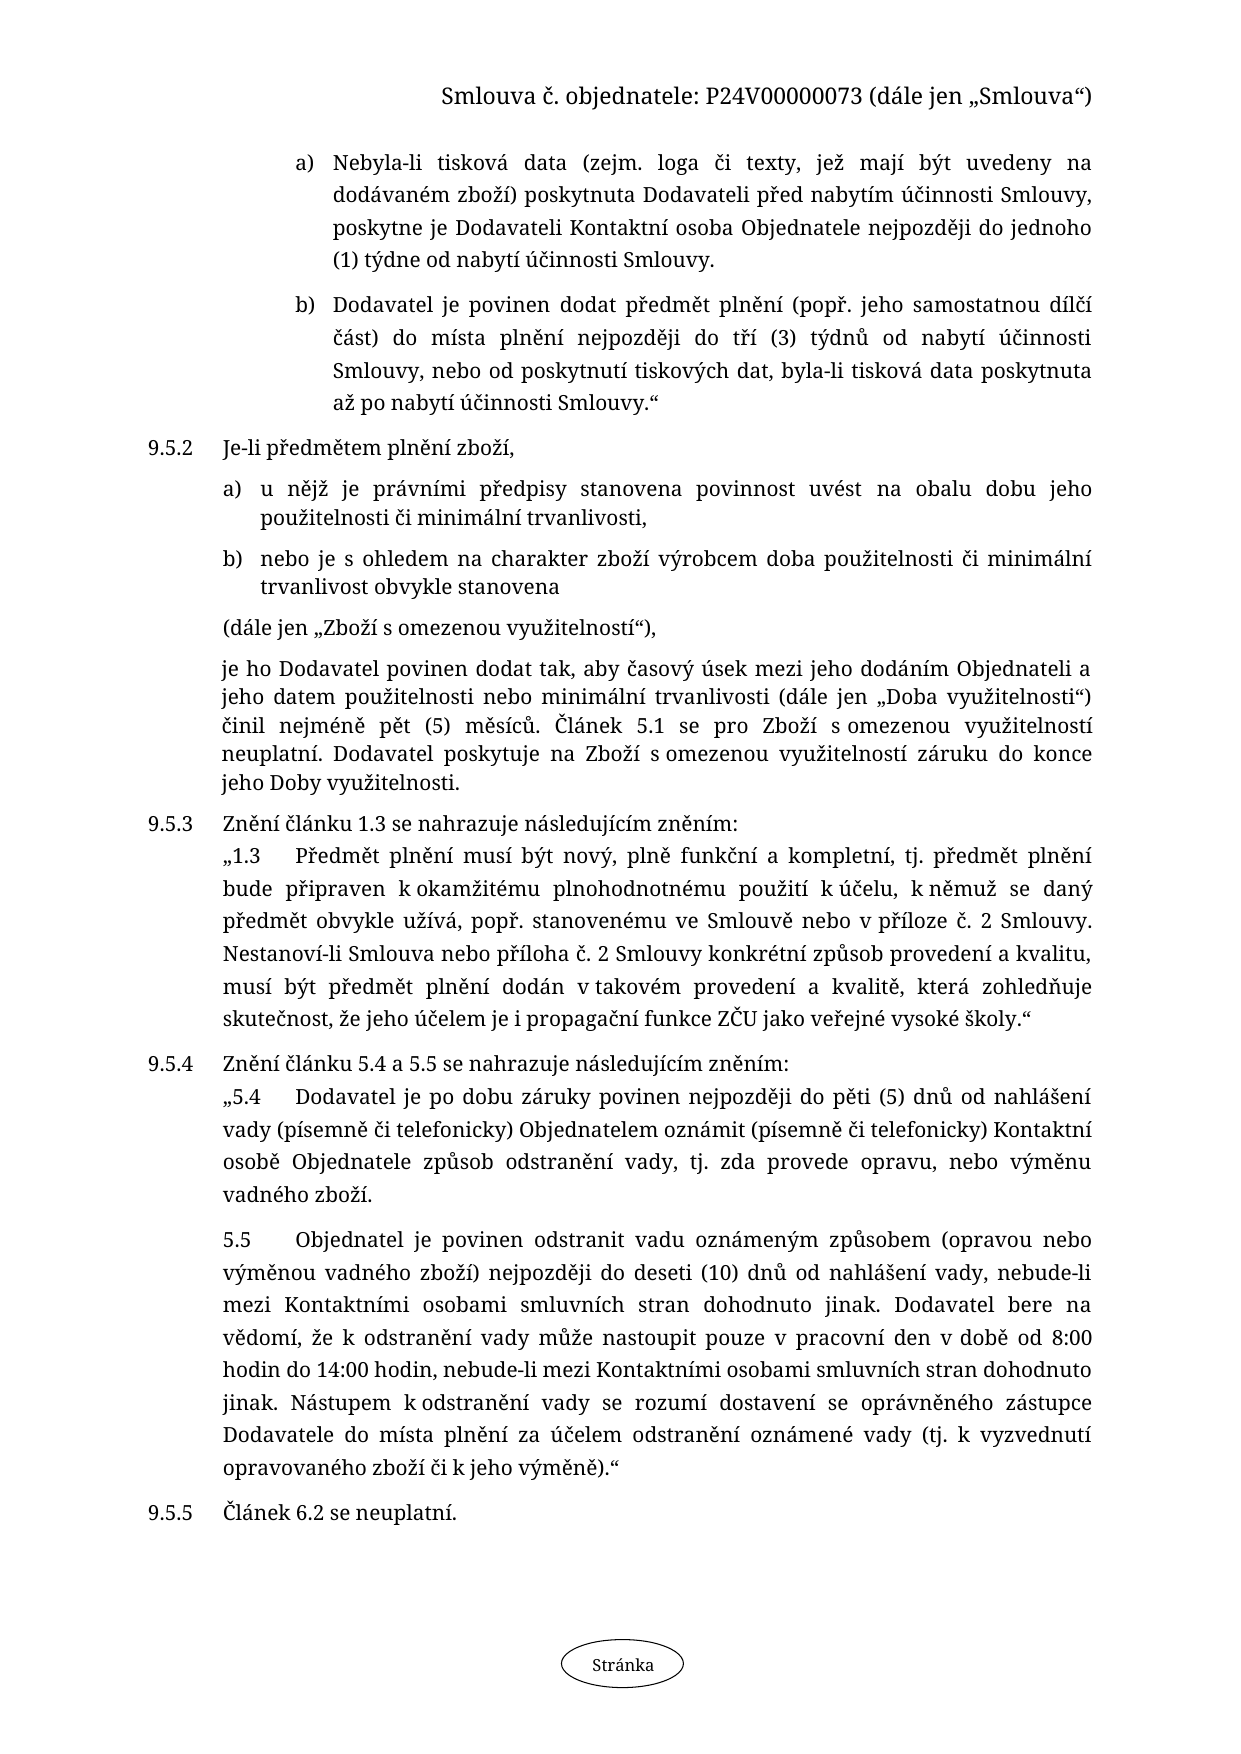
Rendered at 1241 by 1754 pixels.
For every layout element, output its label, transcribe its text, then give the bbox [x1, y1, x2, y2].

list „1.3 Předmět plnění musí být nový, plně funkční a kompletní, tj. předmět plnění bude připraven k okamžitému plnohodnotnému použití k účelu, k němuž se daný předmět obvykle užívá, popř. stanovenému ve Smlouvě nebo v příloze č. 2 Smlouvy. Nestanoví-li Smlouva nebo příloha č. 2 Smlouvy konkrétní způsob provedení a kvalitu, musí být předmět plnění dodán v takovém provedení a kvalitě, která zohledňuje skutečnost, že jeho účelem je i propagační funkce ZČU jako veřejné vysoké školy.“ [223, 841, 1093, 1033]
text (dále jen „Zboží s omezenou využitelností“), [223, 613, 1093, 642]
list nebo je s ohledem na charakter zboží výrobcem doba použitelnosti či minimální trvanlivost obvykle stanovena [223, 544, 1093, 601]
list 5.5 Objednatel je povinen odstranit vadu oznámeným způsobem (opravou nebo výměnou vadného zboží) nejpozději do deseti (10) dnů od nahlášení vady, nebude-li mezi Kontaktními osobami smluvních stran dohodnuto jinak. Dodavatel bere na vědomí, že k odstranění vady může nastoupit pouze v pracovní den v době od 8:00 hodin do 14:00 hodin, nebude-li mezi Kontaktními osobami smluvních stran dohodnuto jinak. Nástupem k odstranění vady se rozumí dostavení se oprávněného zástupce Dodavatele do místa plnění za účelem odstranění oznámené vady (tj. k vyzvednutí opravovaného zboží či k jeho výměně).“ [223, 1225, 1093, 1482]
list Je-li předmětem plnění zboží, [148, 433, 1093, 462]
list Dodavatel je povinen dodat předmět plnění (popř. jeho samostatnou dílčí část) do místa plnění nejpozději do tří (3) týdnů od nabytí účinnosti Smlouvy, nebo od poskytnutí tiskových dat, byla-li tisková data poskytnuta až po nabytí účinnosti Smlouvy.“ [295, 291, 1093, 417]
list Znění článku 1.3 se nahrazuje následujícím zněním: [148, 809, 1093, 837]
list „5.4 Dodavatel je po dobu záruky povinen nejpozději do pěti (5) dnů od nahlášení vady (písemně či telefonicky) Objednatelem oznámit (písemně či telefonicky) Kontaktní osobě Objednatele způsob odstranění vady, tj. zda provede opravu, nebo výměnu vadného zboží. [223, 1082, 1093, 1208]
list Nebyla-li tisková data (zejm. loga či texty, jež mají být uvedeny na dodávaném zboží) poskytnuta Dodavateli před nabytím účinnosti Smlouvy, poskytne je Dodavateli Kontaktní osoba Objednatele nejpozději do jednoho (1) týdne od nabytí účinnosti Smlouvy. [295, 148, 1093, 274]
list u nějž je právními předpisy stanovena povinnost uvést na obalu dobu jeho použitelnosti či minimální trvanlivosti, [223, 474, 1093, 531]
text je ho Dodavatel povinen dodat tak, aby časový úsek mezi jeho dodáním Objednateli a jeho datem použitelnosti nebo minimální trvanlivosti (dále jen „Doba využitelnosti“) činil nejméně pět (5) měsíců. Článek 5.1 se pro Zboží s omezenou využitelností neuplatní. Dodavatel poskytuje na Zboží s omezenou využitelností záruku do konce jeho Doby využitelnosti. [221, 654, 1093, 796]
list Článek 6.2 se neuplatní. [148, 1498, 1093, 1527]
list Znění článku 5.4 a 5.5 se nahrazuje následujícím zněním: [148, 1049, 1093, 1078]
